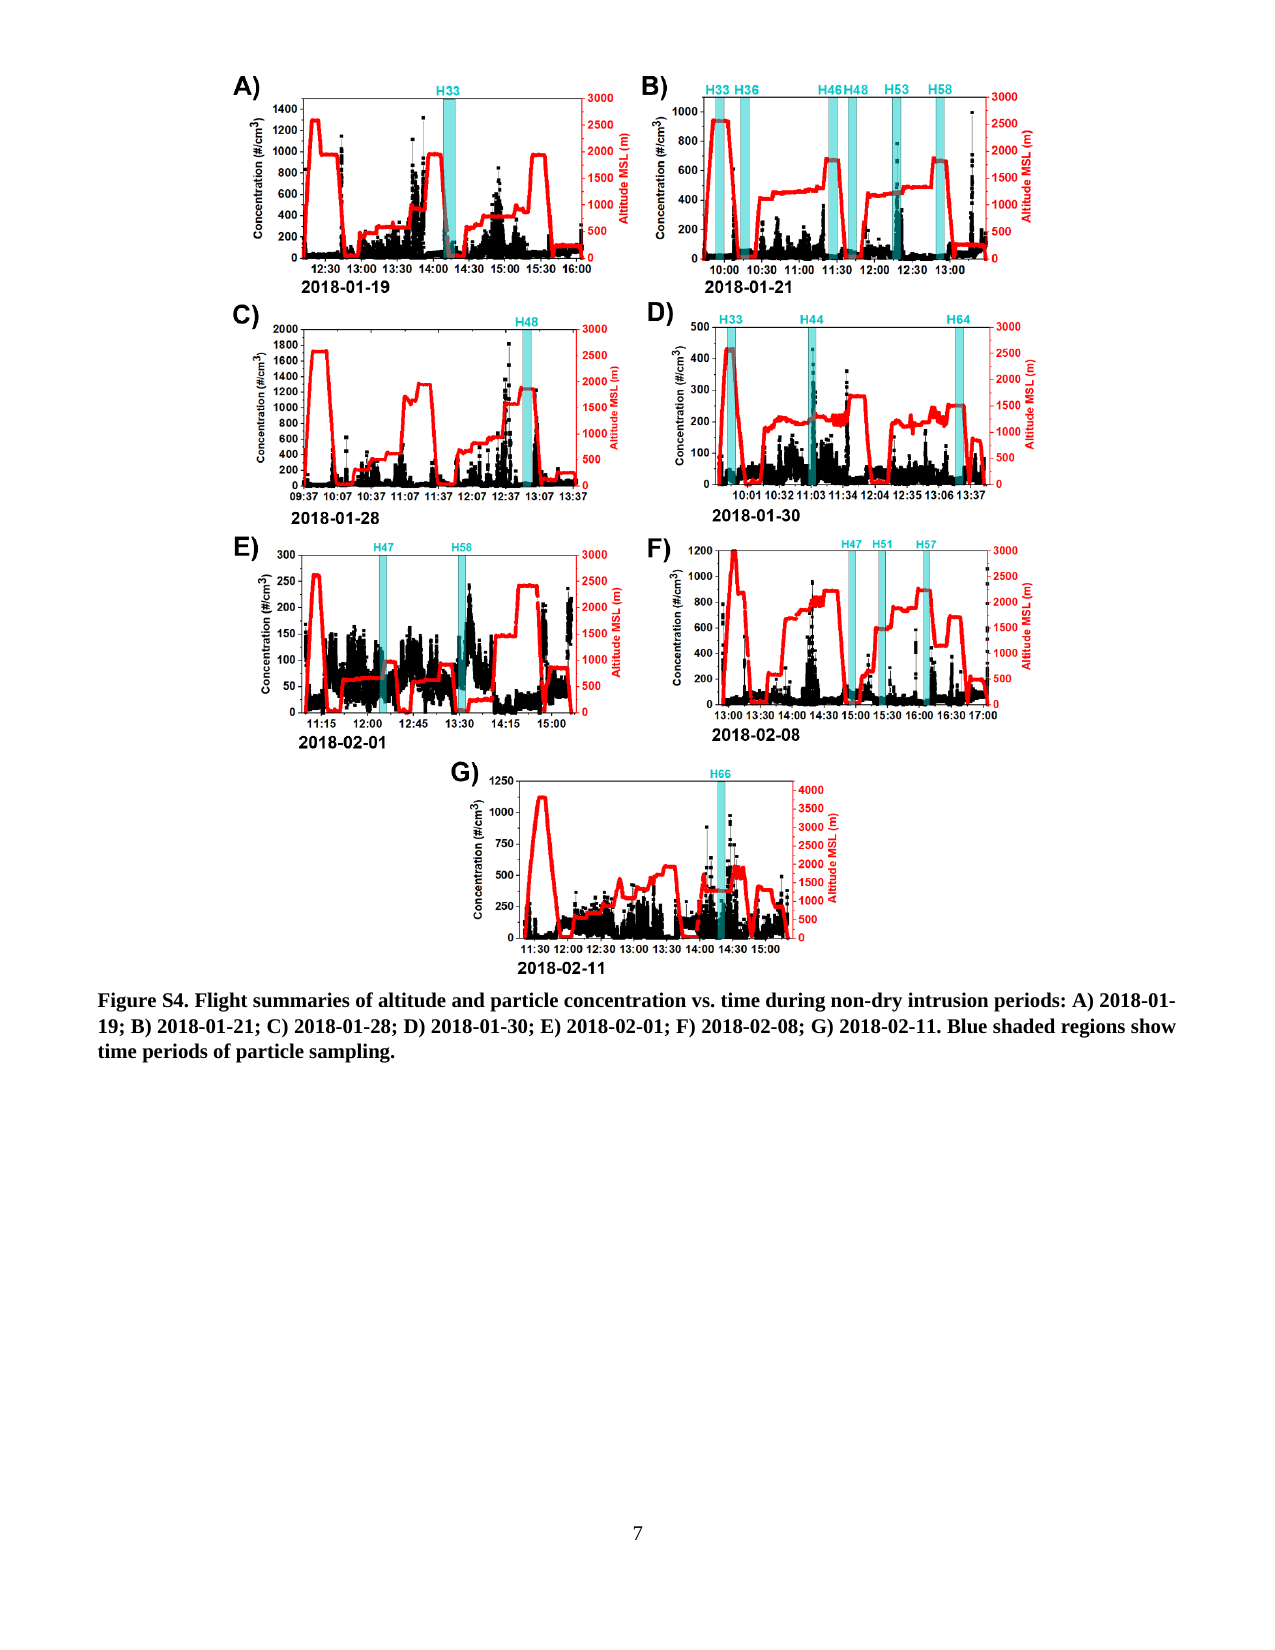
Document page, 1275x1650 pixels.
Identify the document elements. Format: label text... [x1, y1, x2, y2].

picture [226, 58, 1052, 986]
